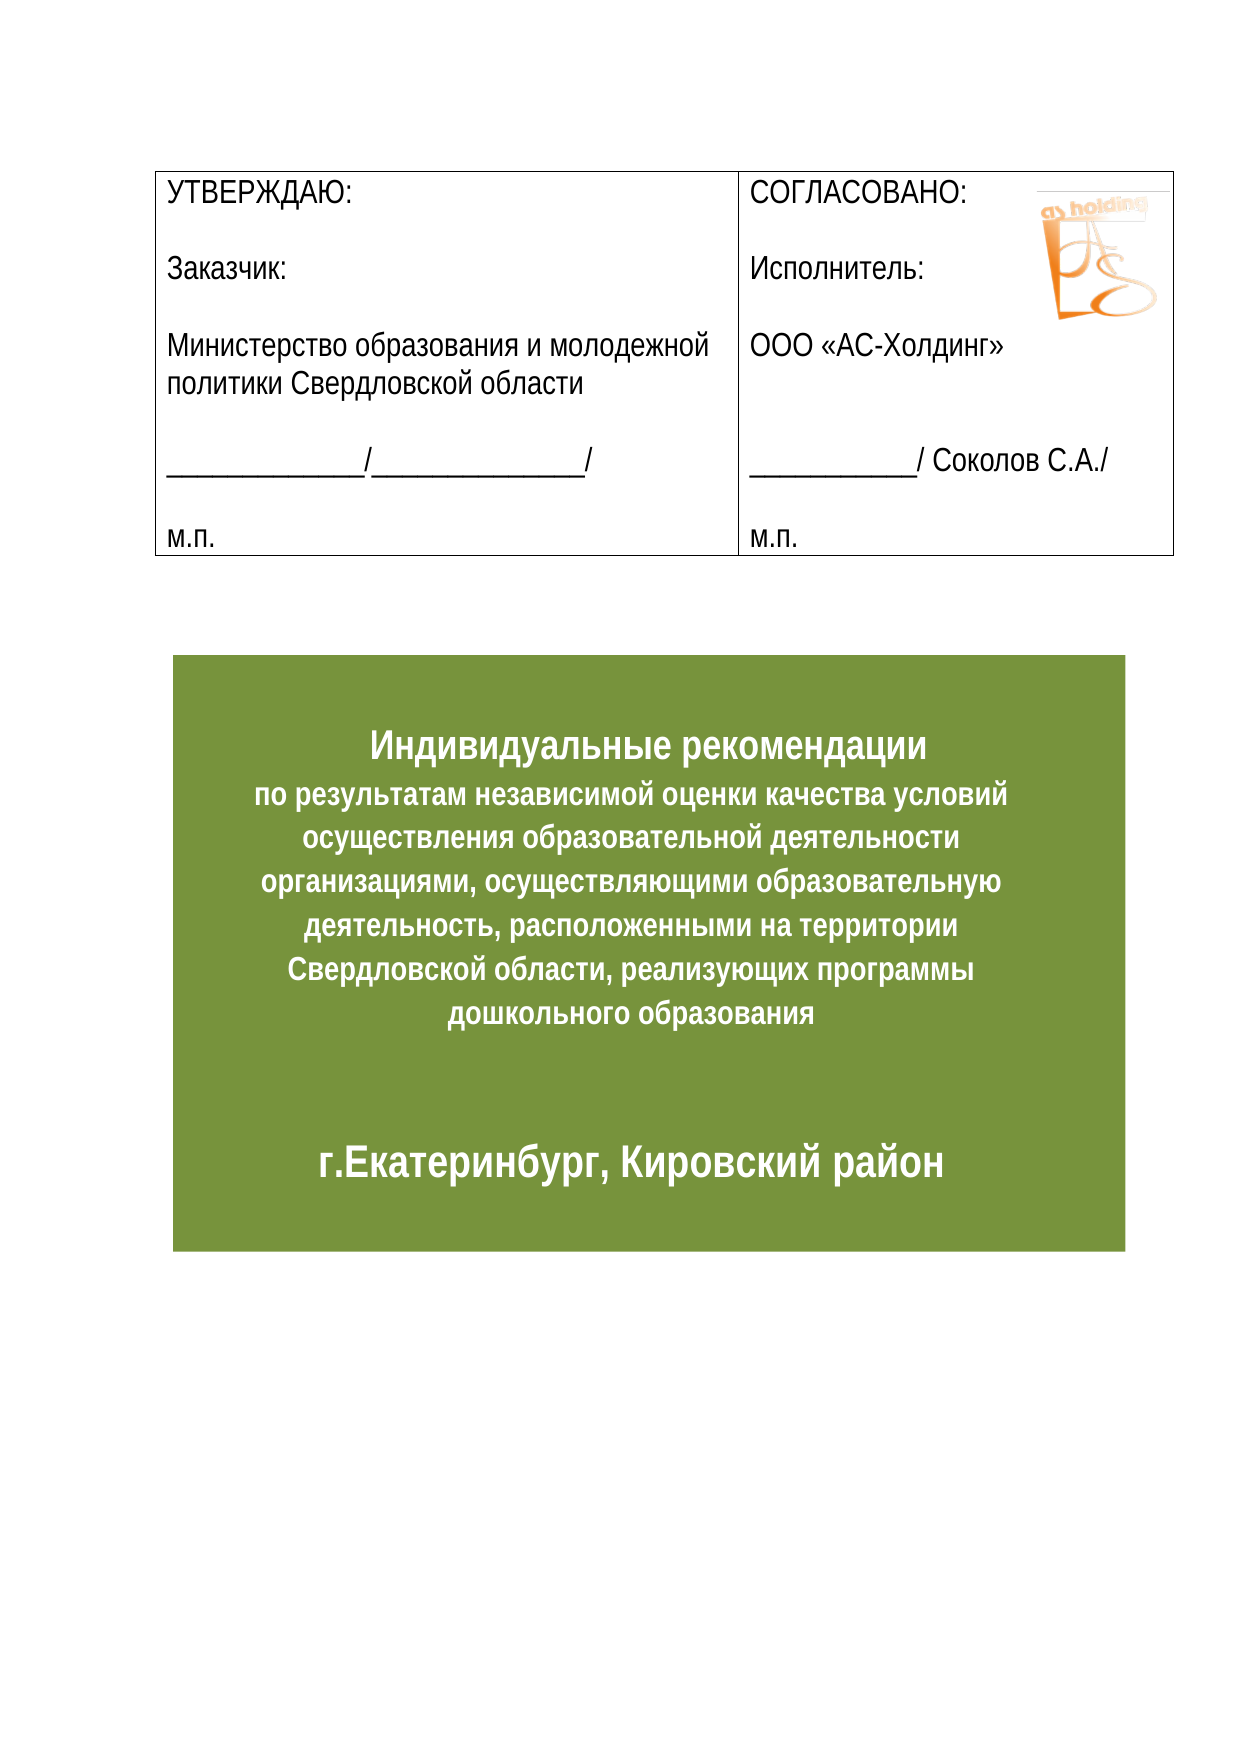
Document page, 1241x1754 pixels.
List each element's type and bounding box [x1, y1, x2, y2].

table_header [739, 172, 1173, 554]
picture [1035, 191, 1170, 326]
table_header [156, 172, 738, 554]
